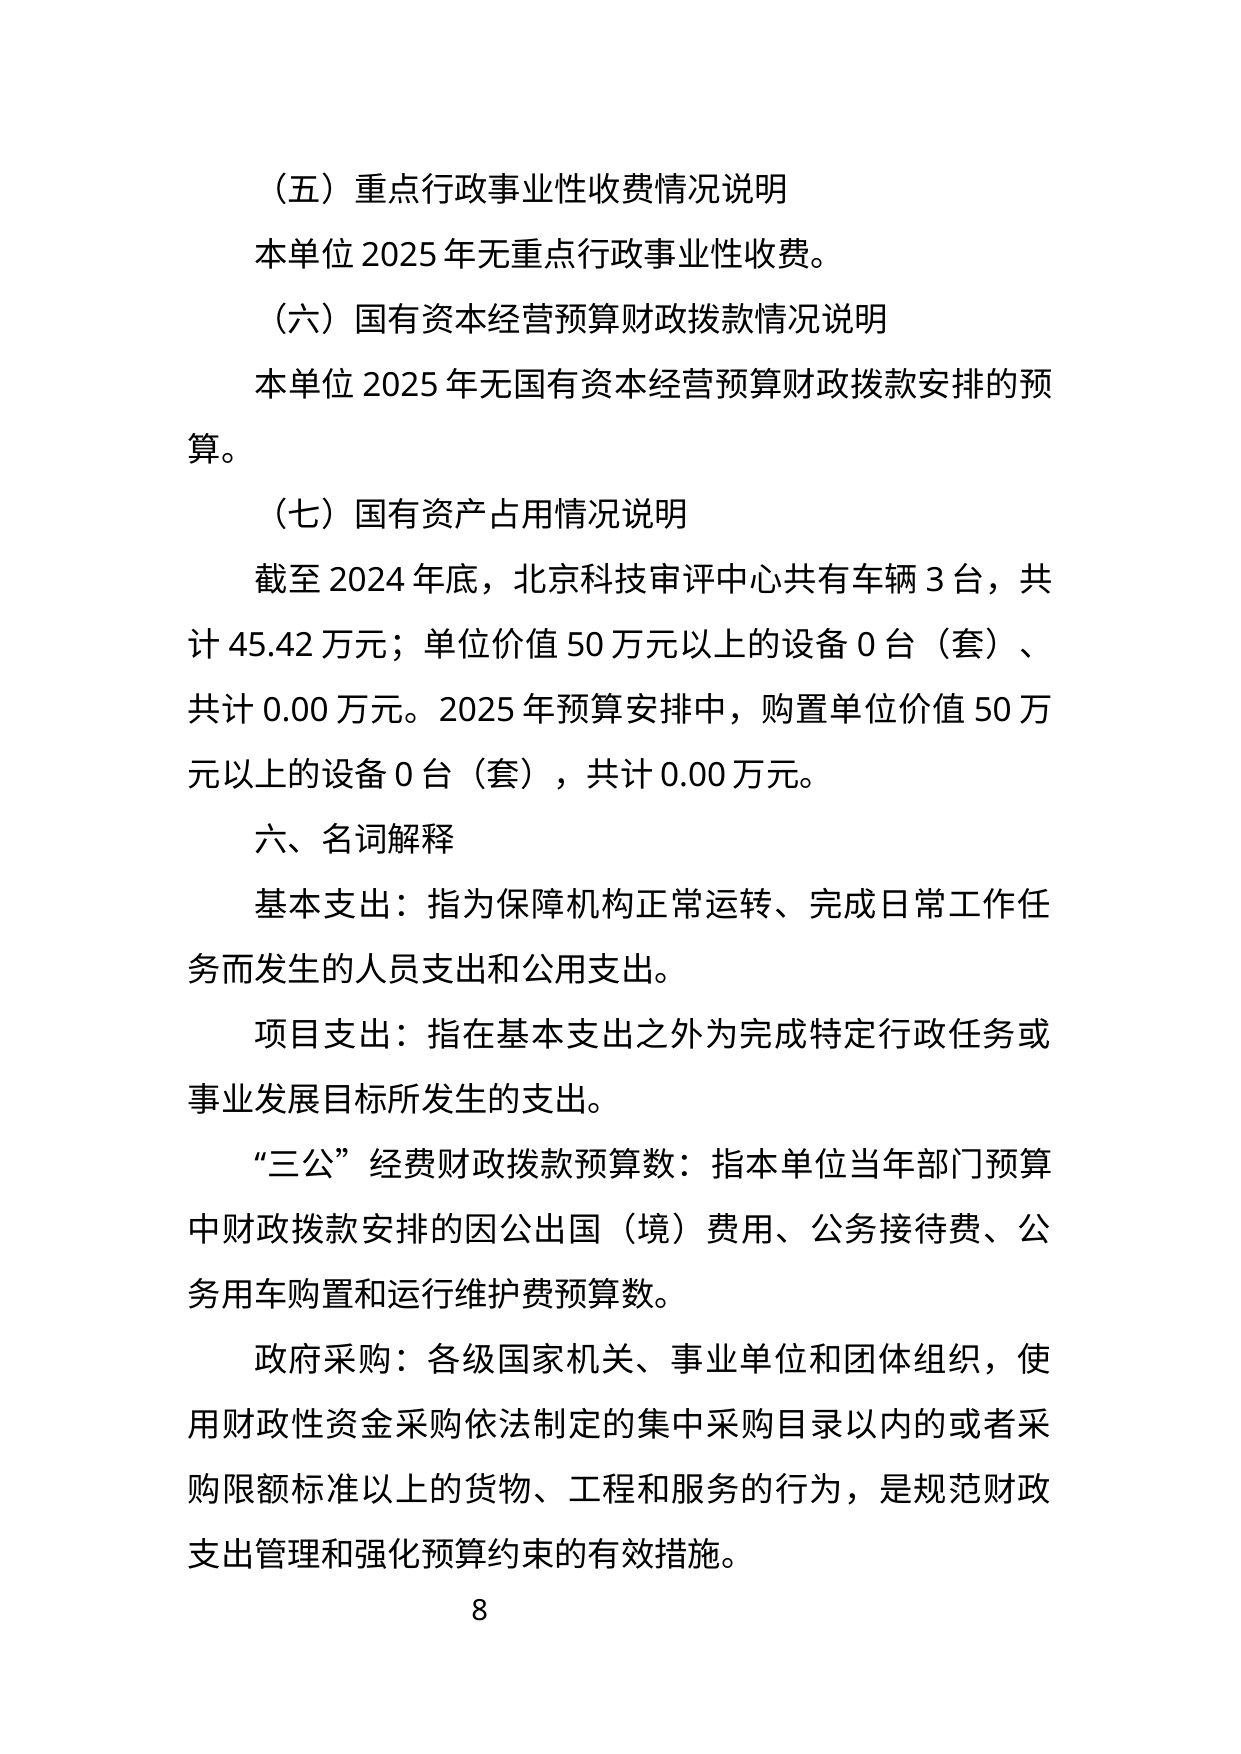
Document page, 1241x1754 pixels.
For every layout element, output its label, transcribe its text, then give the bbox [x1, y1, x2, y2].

text 基本支出：指为保障机构正常运转、完成日常工作任务而发生的人员支出和公用支出。 [187, 870, 1053, 1000]
list 名词解释 [187, 805, 1053, 870]
text （五）重点行政事业性收费情况说明 [187, 155, 1053, 220]
text “三公”经费财政拨款预算数：指本单位当年部门预算中财政拨款安排的因公出国（境）费用、公务接待费、公务用车购置和运行维护费预算数。 [187, 1130, 1053, 1325]
text （七）国有资产占用情况说明 [187, 480, 1053, 545]
text 本单位2025年无国有资本经营预算财政拨款安排的预算。 [187, 350, 1053, 480]
text 本单位2025年无重点行政事业性收费。 [187, 220, 1053, 285]
text 政府采购：各级国家机关、事业单位和团体组织，使用财政性资金采购依法制定的集中采购目录以内的或者采购限额标准以上的货物、工程和服务的行为，是规范财政支出管理和强化预算约束的有效措施。 [187, 1325, 1053, 1585]
text 截至2024年底，北京科技审评中心共有车辆3台，共计45.42万元；单位价值50万元以上的设备0台（套）、共计0.00万元。2025年预算安排中，购置单位价值50万元以上的设备0台（套），共计0.00万元。 [187, 545, 1053, 805]
text 项目支出：指在基本支出之外为完成特定行政任务或事业发展目标所发生的支出。 [187, 1000, 1053, 1130]
text （六）国有资本经营预算财政拨款情况说明 [187, 285, 1053, 350]
